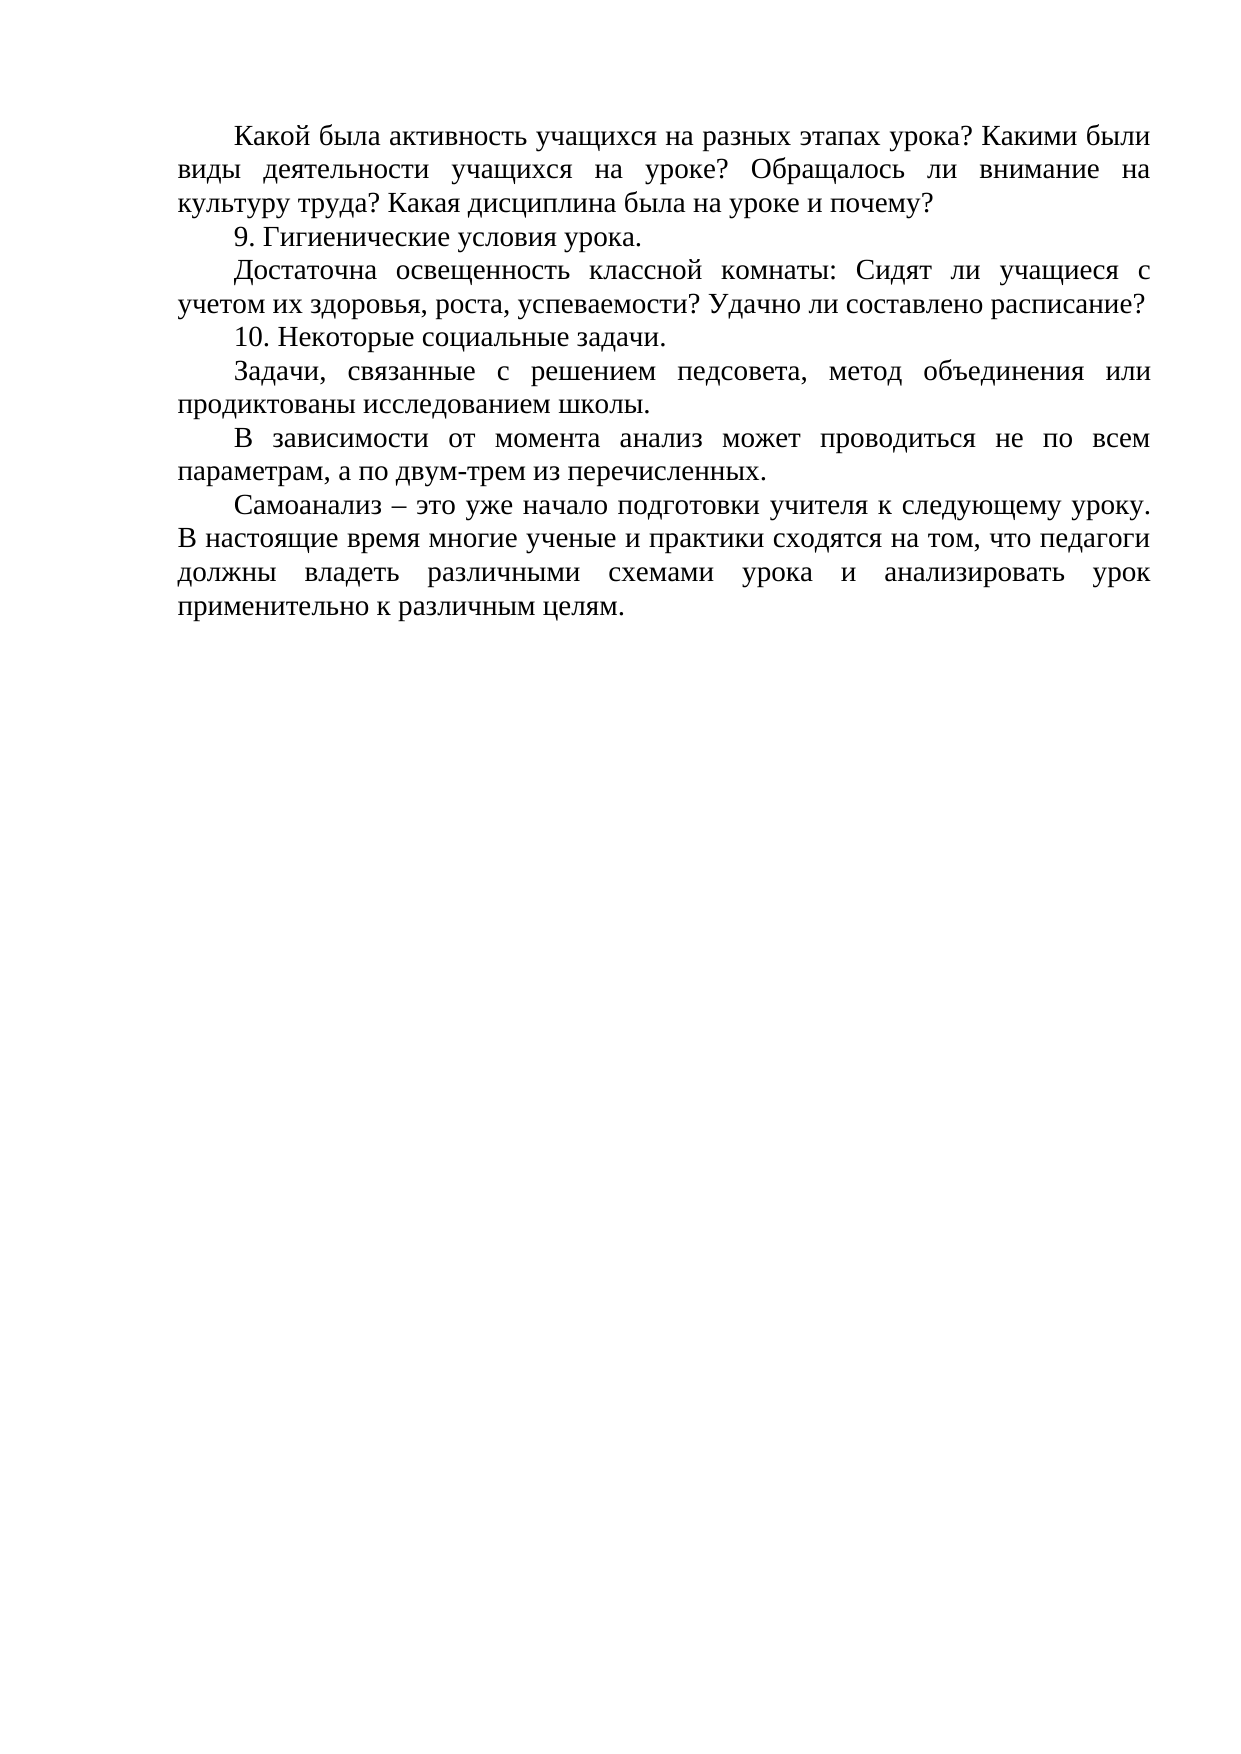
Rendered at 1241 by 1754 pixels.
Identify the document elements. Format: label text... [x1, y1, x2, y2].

text Самоанализ – это уже начало подготовки учителя к следующему уроку. В настоящие время многие ученые и практики сходятся на том, что педагоги должны владеть различными схемами урока и анализировать урок применительно к различным целям. [177, 487, 1152, 621]
text 10. Некоторые социальные задачи. [177, 319, 1152, 353]
text Какой была активность учащихся на разных этапах урока? Какими были виды деятельности учащихся на уроке? Обращалось ли внимание на культуру труда? Какая дисциплина была на уроке и почему? [177, 118, 1152, 219]
text Задачи, связанные с решением педсовета, метод объединения или продиктованы исследованием школы. [177, 353, 1152, 420]
text 9. Гигиенические условия урока. [177, 219, 1152, 252]
text В зависимости от момента анализ может проводиться не по всем параметрам, а по двум-трем из перечисленных. [177, 420, 1152, 487]
text Достаточна освещенность классной комнаты: Сидят ли учащиеся с учетом их здоровья, роста, успеваемости? Удачно ли составлено расписание? [177, 252, 1152, 319]
